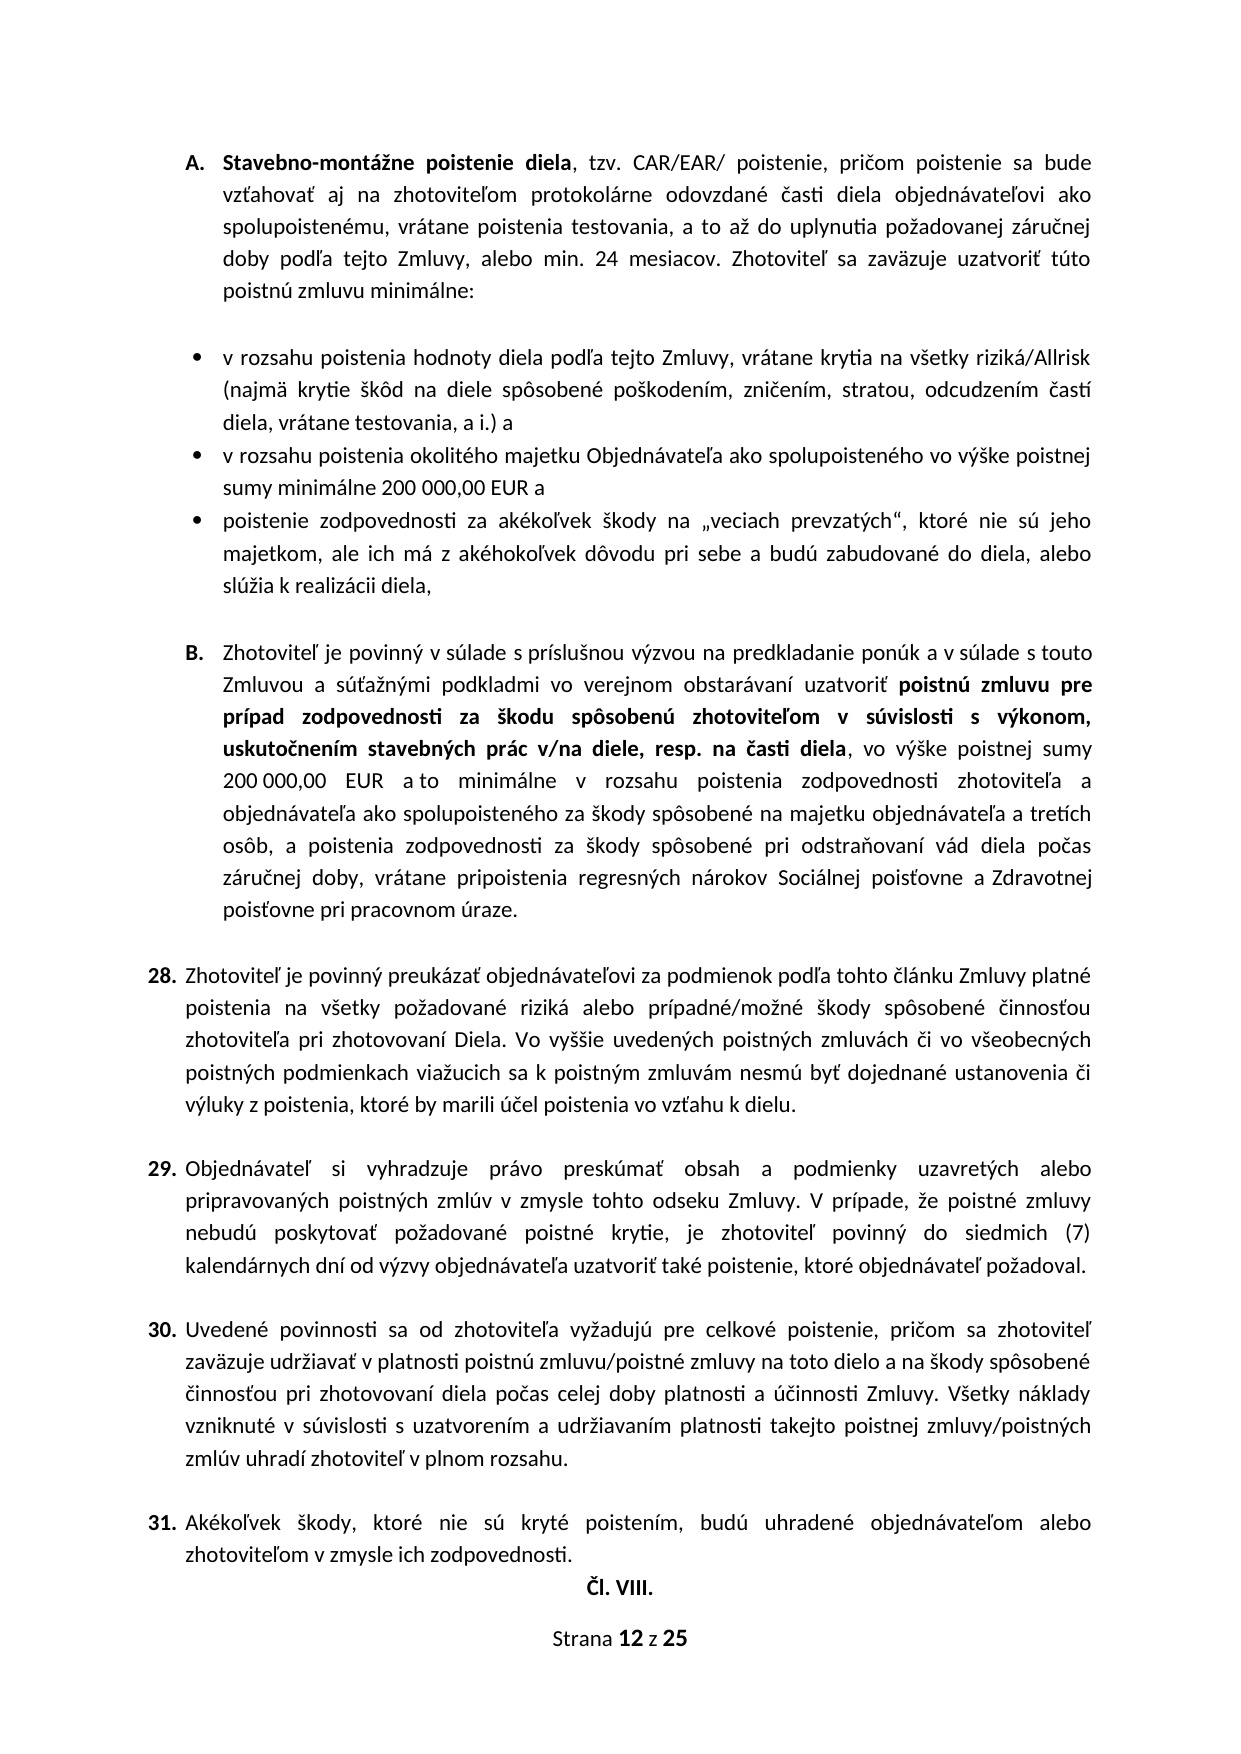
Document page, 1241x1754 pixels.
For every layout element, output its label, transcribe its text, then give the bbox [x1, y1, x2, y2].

list Čl. VIII. [148, 1573, 1093, 1601]
list v rozsahu poistenia okolitého majetku Objednávateľa ako spolupoisteného vo výške poistnej sumy minimálne 200 000,00 EUR a [193, 441, 1093, 501]
list v rozsahu poistenia hodnoty diela podľa tejto Zmluvy, vrátane krytia na všetky riziká/Allrisk (najmä krytie škôd na diele spôsobené poškodením, zničením, stratou, odcudzením častí diela, vrátane testovania, a i.) a [193, 343, 1093, 436]
list Akékoľvek škody, ktoré nie sú kryté poistením, budú uhradené objednávateľom alebo zhotoviteľom v zmysle ich zodpovednosti. [148, 1508, 1093, 1568]
list poistenie zodpovednosti za akékoľvek škody na „veciach prevzatých“, ktoré nie sú jeho majetkom, ale ich má z akéhokoľvek dôvodu pri sebe a budú zabudované do diela, alebo slúžia k realizácii diela, [193, 507, 1093, 599]
list Zhotoviteľ je povinný v súlade s príslušnou výzvou na predkladanie ponúk a v súlade s touto Zmluvou a súťažnými podkladmi vo verejnom obstarávaní uzatvoriť poistnú zmluvu pre prípad zodpovednosti za škodu spôsobenú zhotoviteľom v súvislosti s výkonom, uskutočnením stavebných prác v/na diele, resp. na časti diela, vo výške poistnej sumy 200 000,00 EUR a to minimálne v rozsahu poistenia zodpovednosti zhotoviteľa a objednávateľa ako spolupoisteného za škody spôsobené na majetku objednávateľa a tretích osôb, a poistenia zodpovednosti za škody spôsobené pri odstraňovaní vád diela počas záručnej doby, vrátane pripoistenia regresných nárokov Sociálnej poisťovne a Zdravotnej poisťovne pri pracovnom úraze. [185, 638, 1093, 923]
list Zhotoviteľ je povinný preukázať objednávateľovi za podmienok podľa tohto článku Zmluvy platné poistenia na všetky požadované riziká alebo prípadné/možné škody spôsobené činnosťou zhotoviteľa pri zhotovovaní Diela. Vo vyššie uvedených poistných zmluvách či vo všeobecných poistných podmienkach viažucich sa k poistným zmluvám nesmú byť dojednané ustanovenia či výluky z poistenia, ktoré by marili účel poistenia vo vzťahu k dielu. [148, 961, 1093, 1118]
list Stavebno-montážne poistenie diela, tzv. CAR/EAR/ poistenie, pričom poistenie sa bude vzťahovať aj na zhotoviteľom protokolárne odovzdané časti diela objednávateľovi ako spolupoistenému, vrátane poistenia testovania, a to až do uplynutia požadovanej záručnej doby podľa tejto Zmluvy, alebo min. 24 mesiacov. Zhotoviteľ sa zaväzuje uzatvoriť túto poistnú zmluvu minimálne: [185, 148, 1093, 304]
list Uvedené povinnosti sa od zhotoviteľa vyžadujú pre celkové poistenie, pričom sa zhotoviteľ zaväzuje udržiavať v platnosti poistnú zmluvu/poistné zmluvy na toto dielo a na škody spôsobené činnosťou pri zhotovovaní diela počas celej doby platnosti a účinnosti Zmluvy. Všetky náklady vzniknuté v súvislosti s uzatvorením a udržiavaním platnosti takejto poistnej zmluvy/poistných zmlúv uhradí zhotoviteľ v plnom rozsahu. [148, 1315, 1093, 1472]
list Objednávateľ si vyhradzuje právo preskúmať obsah a podmienky uzavretých alebo pripravovaných poistných zmlúv v zmysle tohto odseku Zmluvy. V prípade, že poistné zmluvy nebudú poskytovať požadované poistné krytie, je zhotoviteľ povinný do siedmich (7) kalendárnych dní od výzvy objednávateľa uzatvoriť také poistenie, ktoré objednávateľ požadoval. [148, 1154, 1093, 1279]
